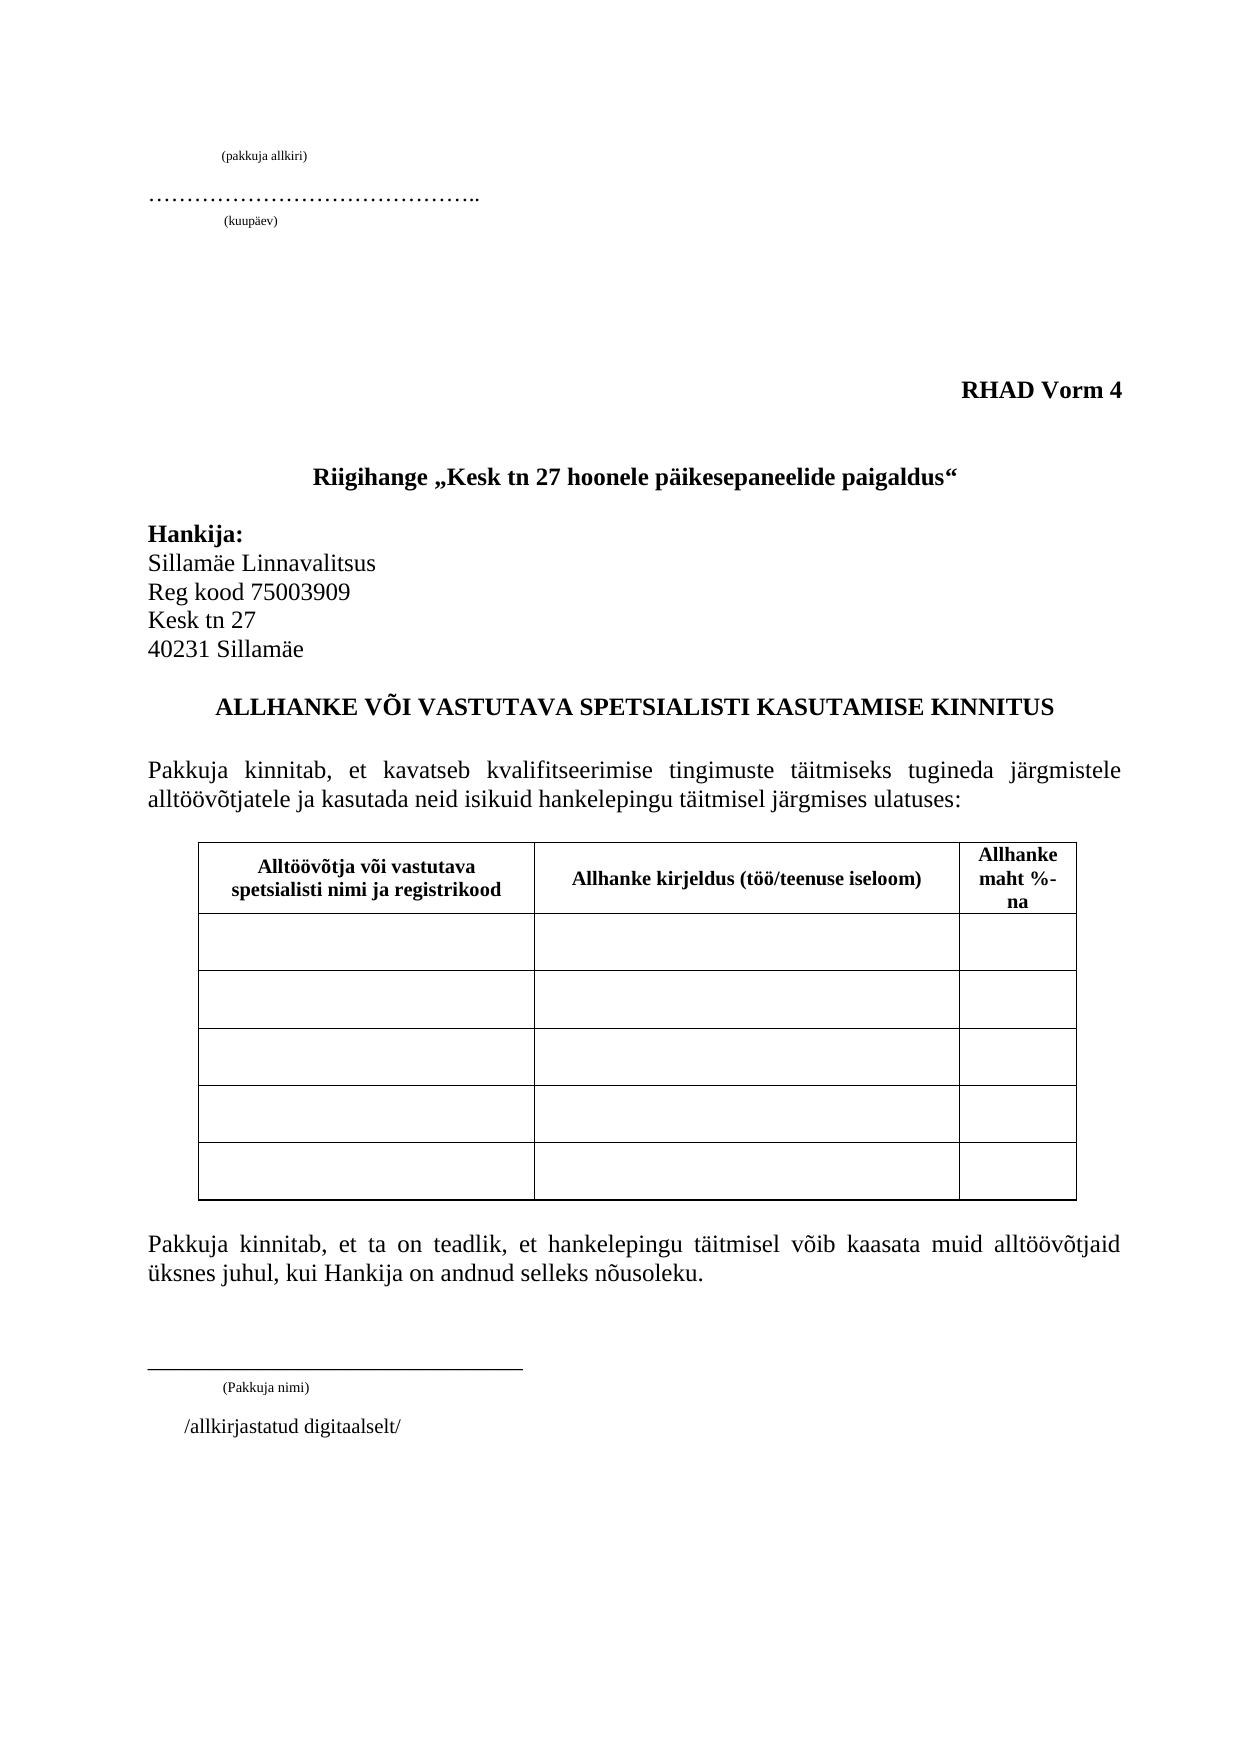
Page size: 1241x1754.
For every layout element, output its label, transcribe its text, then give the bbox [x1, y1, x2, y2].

text RHAD Vorm 4 [148, 375, 1122, 404]
text ALLHANKE VÕI VASTUTAVA SPETSIALISTI KASUTAMISE KINNITUS [148, 692, 1122, 720]
text …………………………………….. [148, 180, 1122, 207]
text (Pakkuja nimi) [148, 1379, 1122, 1408]
text 40231 Sillamäe [148, 634, 1122, 663]
text (kuupäev) [148, 213, 1122, 239]
text Pakkuja kinnitab, et kavatseb kvalifitseerimise tingimuste täitmiseks tugineda järgmistele alltöövõtjatele ja kasutada neid isikuid hankelepingu täitmisel järgmises ulatuses: [148, 755, 1122, 813]
text Pakkuja kinnitab, et ta on teadlik, et hankelepingu täitmisel võib kaasata muid alltöövõtjaid üksnes juhul, kui Hankija on andnud selleks nõusoleku. [148, 1229, 1122, 1287]
text /allkirjastatud digitaalselt/ [148, 1414, 1122, 1438]
text Sillamäe Linnavalitsus [148, 548, 1122, 577]
text Reg kood 75003909 [148, 577, 1122, 605]
text (pakkuja allkiri) [148, 148, 1122, 174]
text Hankija: [148, 519, 1122, 548]
text ______________________________ [148, 1344, 1122, 1373]
text Kesk tn 27 [148, 605, 1122, 634]
subtitle Riigihange „Kesk tn 27 hoonele päikesepaneelide paigaldus“ [148, 462, 1122, 490]
